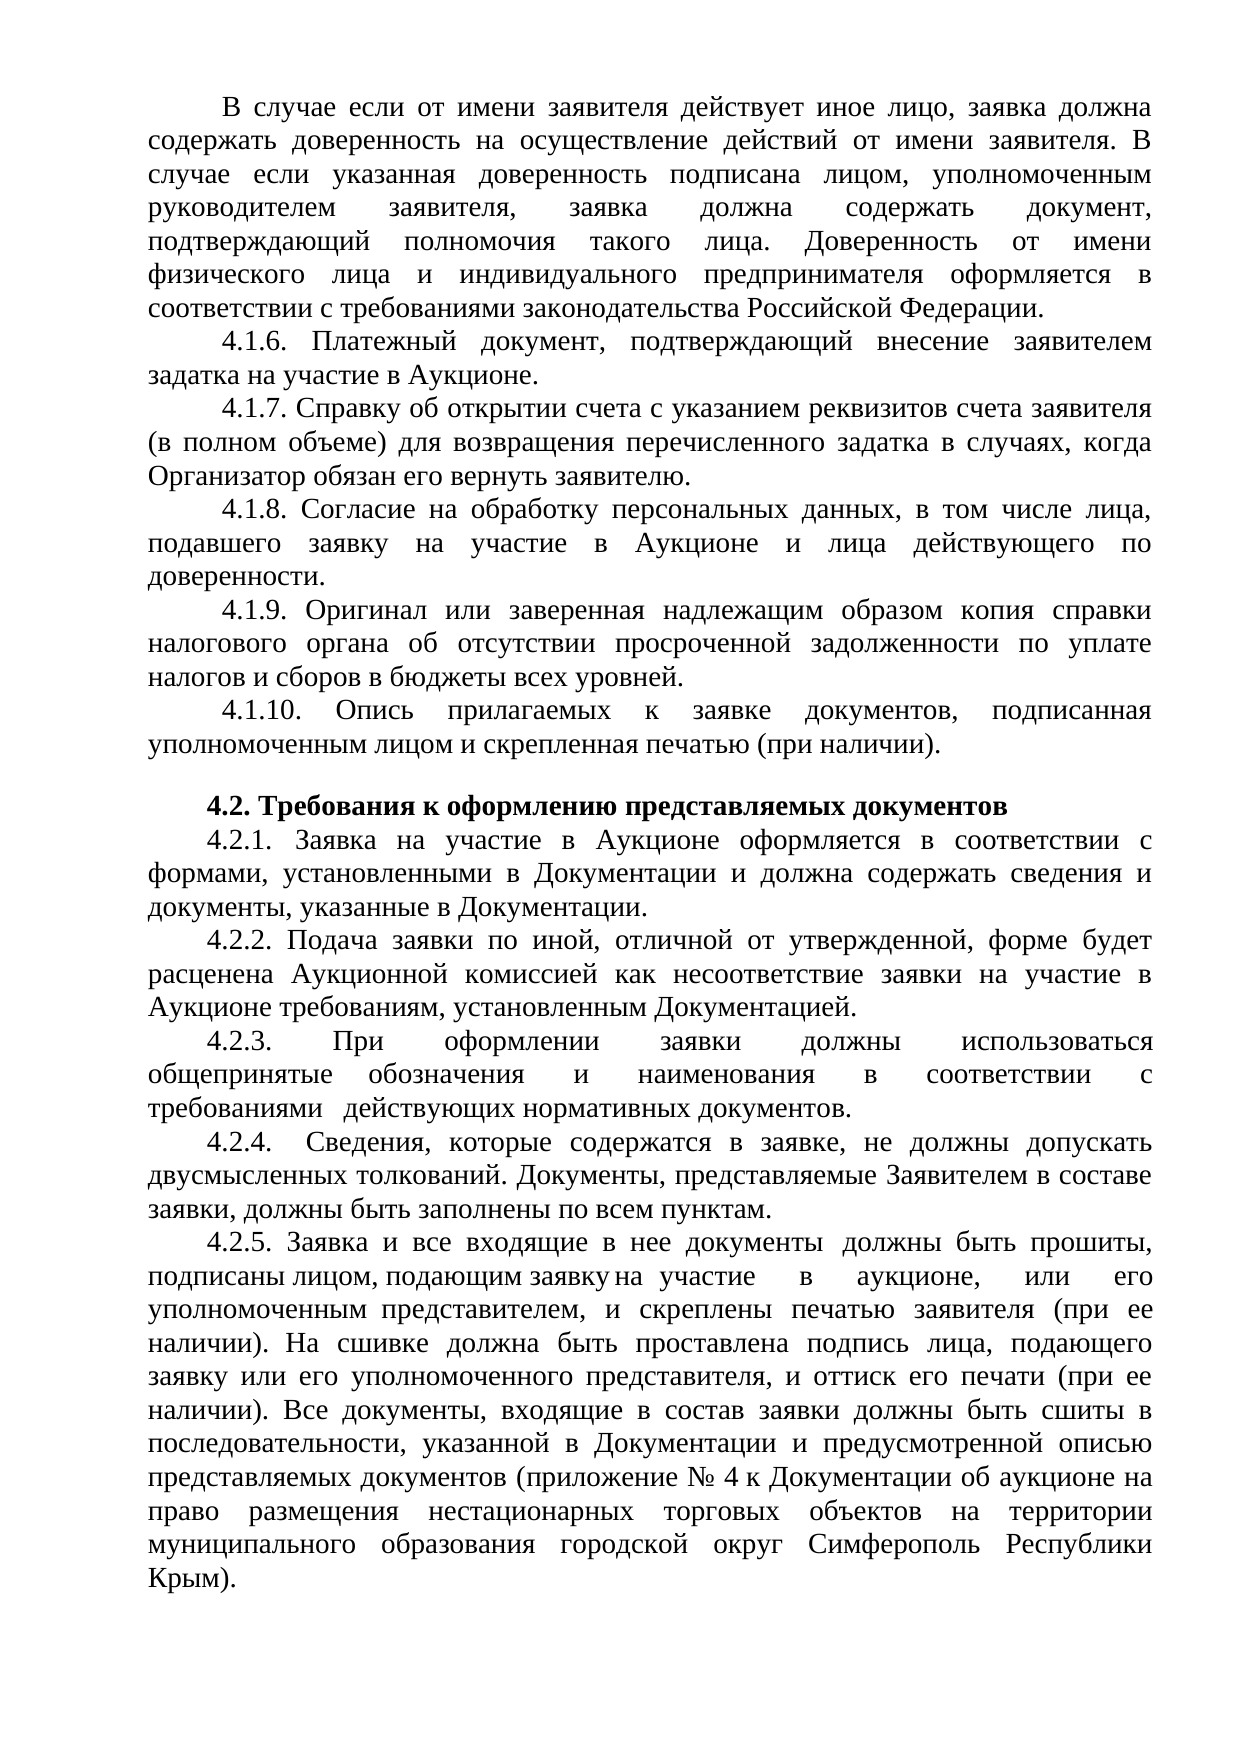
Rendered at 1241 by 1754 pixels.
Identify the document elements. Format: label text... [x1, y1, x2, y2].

text 4.2.5. Заявка и все входящие в нее документы должны быть прошиты, подписаны лицом, подающим заявку на участие в аукционе, или его уполномоченным представителем, и скреплены печатью заявителя (при ее наличии). На сшивке должна быть проставлена подпись лица, подающего заявку или его уполномоченного представителя, и оттиск его печати (при ее наличии). Все документы, входящие в состав заявки должны быть сшиты в последовательности, указанной в Документации и предусмотренной описью представляемых документов (приложение № 4 к Документации об аукционе на право размещения нестационарных торговых объектов на территории муниципального образования городской округ Симферополь Республики Крым). [148, 1224, 1153, 1593]
text 4.1.9. Оригинал или заверенная надлежащим образом копия справки налогового органа об отсутствии просроченной задолженности по уплате налогов и сборов в бюджеты всех уровней. [148, 592, 1153, 692]
text 4.1.8. Согласие на обработку персональных данных, в том числе лица, подавшего заявку на участие в Аукционе и лица действующего по доверенности. [148, 491, 1153, 592]
text 4.1.7. Справку об открытии счета с указанием реквизитов счета заявителя (в полном объеме) для возвращения перечисленного задатка в случаях, когда Организатор обязан его вернуть заявителю. [148, 391, 1153, 491]
text В случае если от имени заявителя действует иное лицо, заявка должна содержать доверенность на осуществление действий от имени заявителя. В случае если указанная доверенность подписана лицом, уполномоченным руководителем заявителя, заявка должна содержать документ, подтверждающий полномочия такого лица. Доверенность от имени физического лица и индивидуального предпринимателя оформляется в соответствии с требованиями законодательства Российской Федерации. [148, 89, 1153, 323]
text 4.2. Требования к оформлению представляемых документов [207, 788, 1154, 822]
text 4.2.4. Сведения, которые содержатся в заявке, не должны допускать двусмысленных толкований. Документы, представляемые Заявителем в составе заявки, должны быть заполнены по всем пунктам. [148, 1124, 1153, 1224]
text 4.1.6. Платежный документ, подтверждающий внесение заявителем задатка на участие в Аукционе. [148, 323, 1153, 391]
text 4.2.2. Подача заявки по иной, отличной от утвержденной, форме будет расценена Аукционной комиссией как несоответствие заявки на участие в Аукционе требованиям, установленным Документацией. [148, 922, 1153, 1023]
text 4.2.3. При оформлении заявки должны использоваться общепринятые обозначения и наименования в соответствии с требованиями действующих нормативных документов. [148, 1023, 1153, 1124]
text 4.2.1. Заявка на участие в Аукционе оформляется в соответствии с формами, установленными в Документации и должна содержать сведения и документы, указанные в Документации. [148, 822, 1153, 922]
text 4.1.10. Опись прилагаемых к заявке документов, подписанная уполномоченным лицом и скрепленная печатью (при наличии). [148, 692, 1153, 759]
